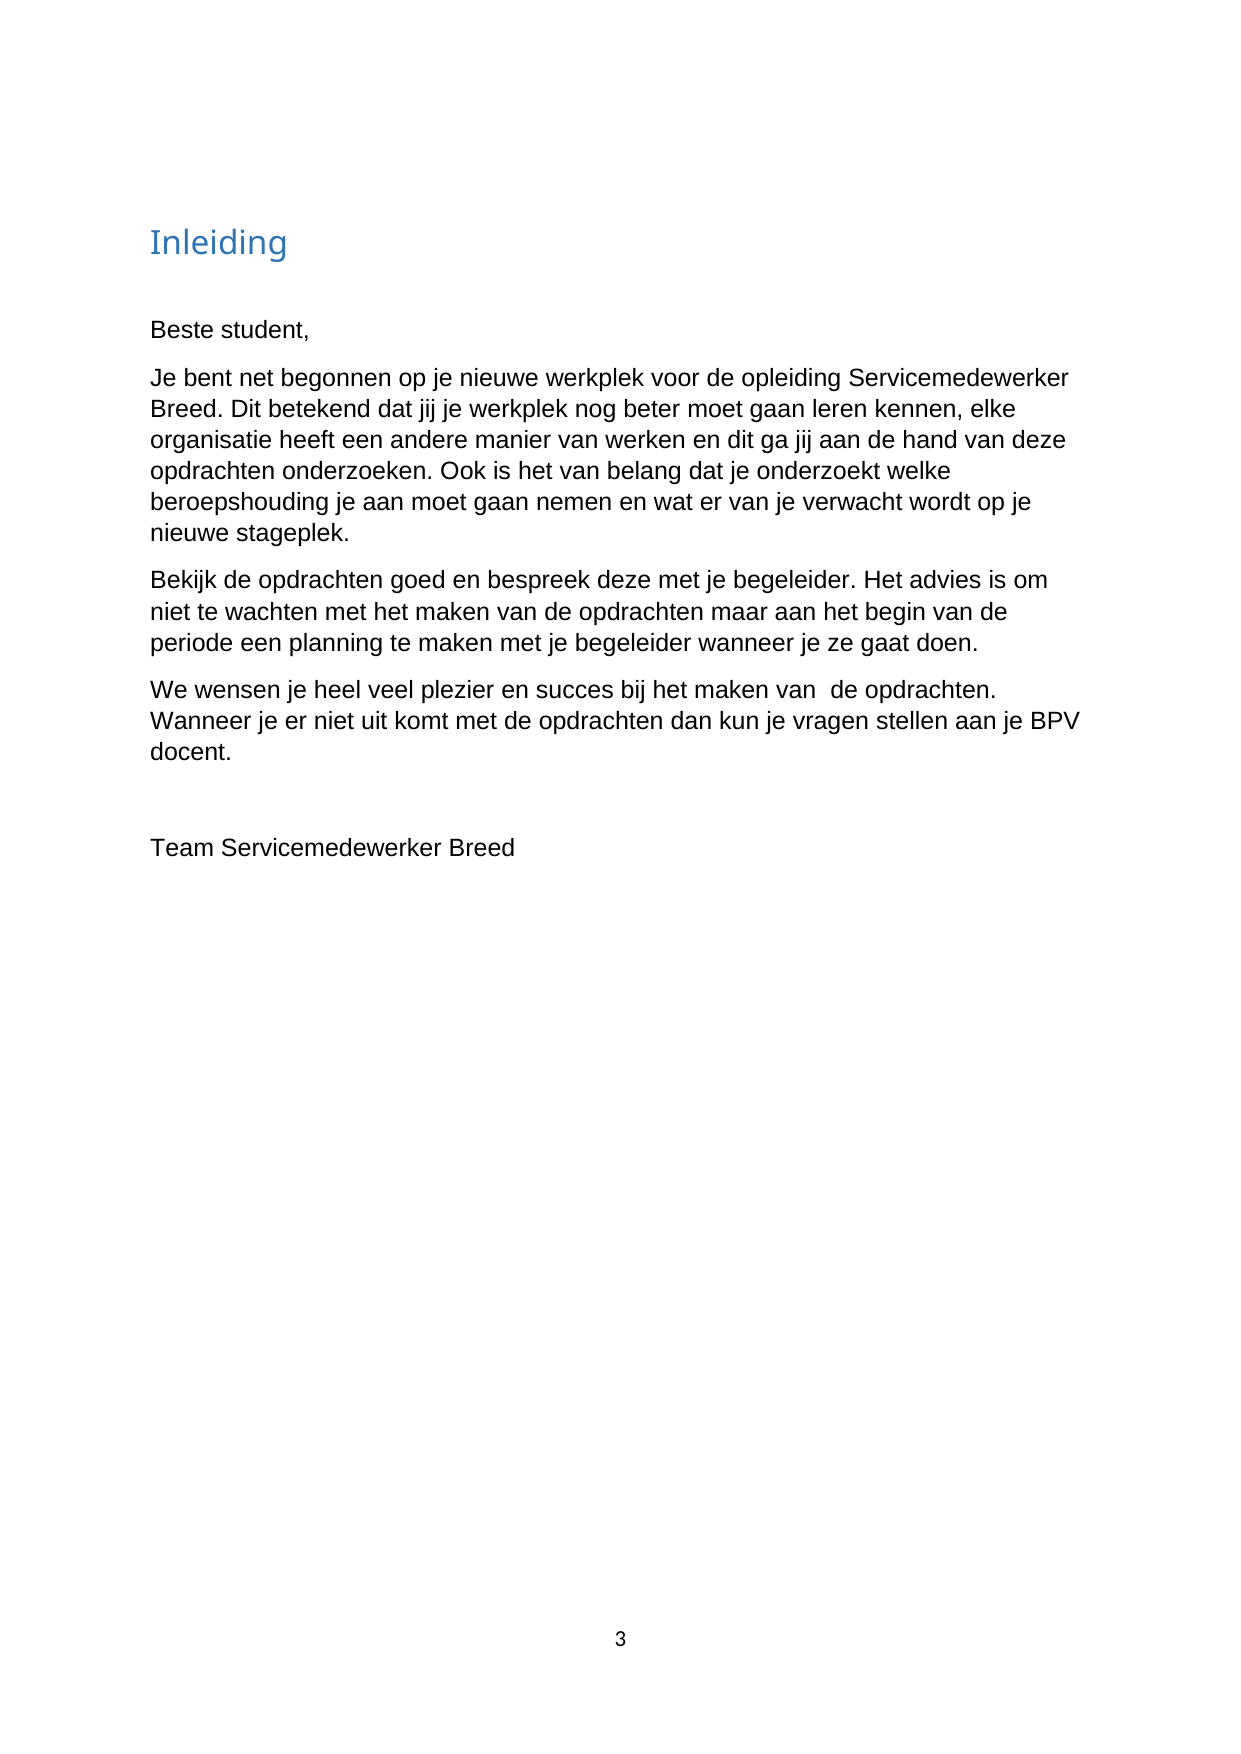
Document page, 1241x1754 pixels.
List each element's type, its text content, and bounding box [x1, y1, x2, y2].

subtitle Inleiding [150, 219, 1090, 264]
text Beste student, [150, 315, 1090, 343]
text Je bent net begonnen op je nieuwe werkplek voor de opleiding Servicemedewerker Breed. Dit betekend dat jij je werkplek nog beter moet gaan leren kennen, elke organisatie heeft een andere manier van werken en dit ga jij aan de hand van deze opdrachten onderzoeken. Ook is het van belang dat je onderzoekt welke beroepshouding je aan moet gaan nemen en wat er van je verwacht wordt op je nieuwe stageplek. [150, 362, 1090, 546]
text Team Servicemedewerker Breed [150, 833, 1090, 861]
text Bekijk de opdrachten goed en bespreek deze met je begeleider. Het advies is om niet te wachten met het maken van de opdrachten maar aan het begin van de periode een planning te maken met je begeleider wanneer je ze gaat doen. [150, 565, 1090, 656]
text We wensen je heel veel plezier en succes bij het maken van de opdrachten. Wanneer je er niet uit komt met de opdrachten dan kun je vragen stellen aan je BPV docent. [150, 675, 1090, 766]
